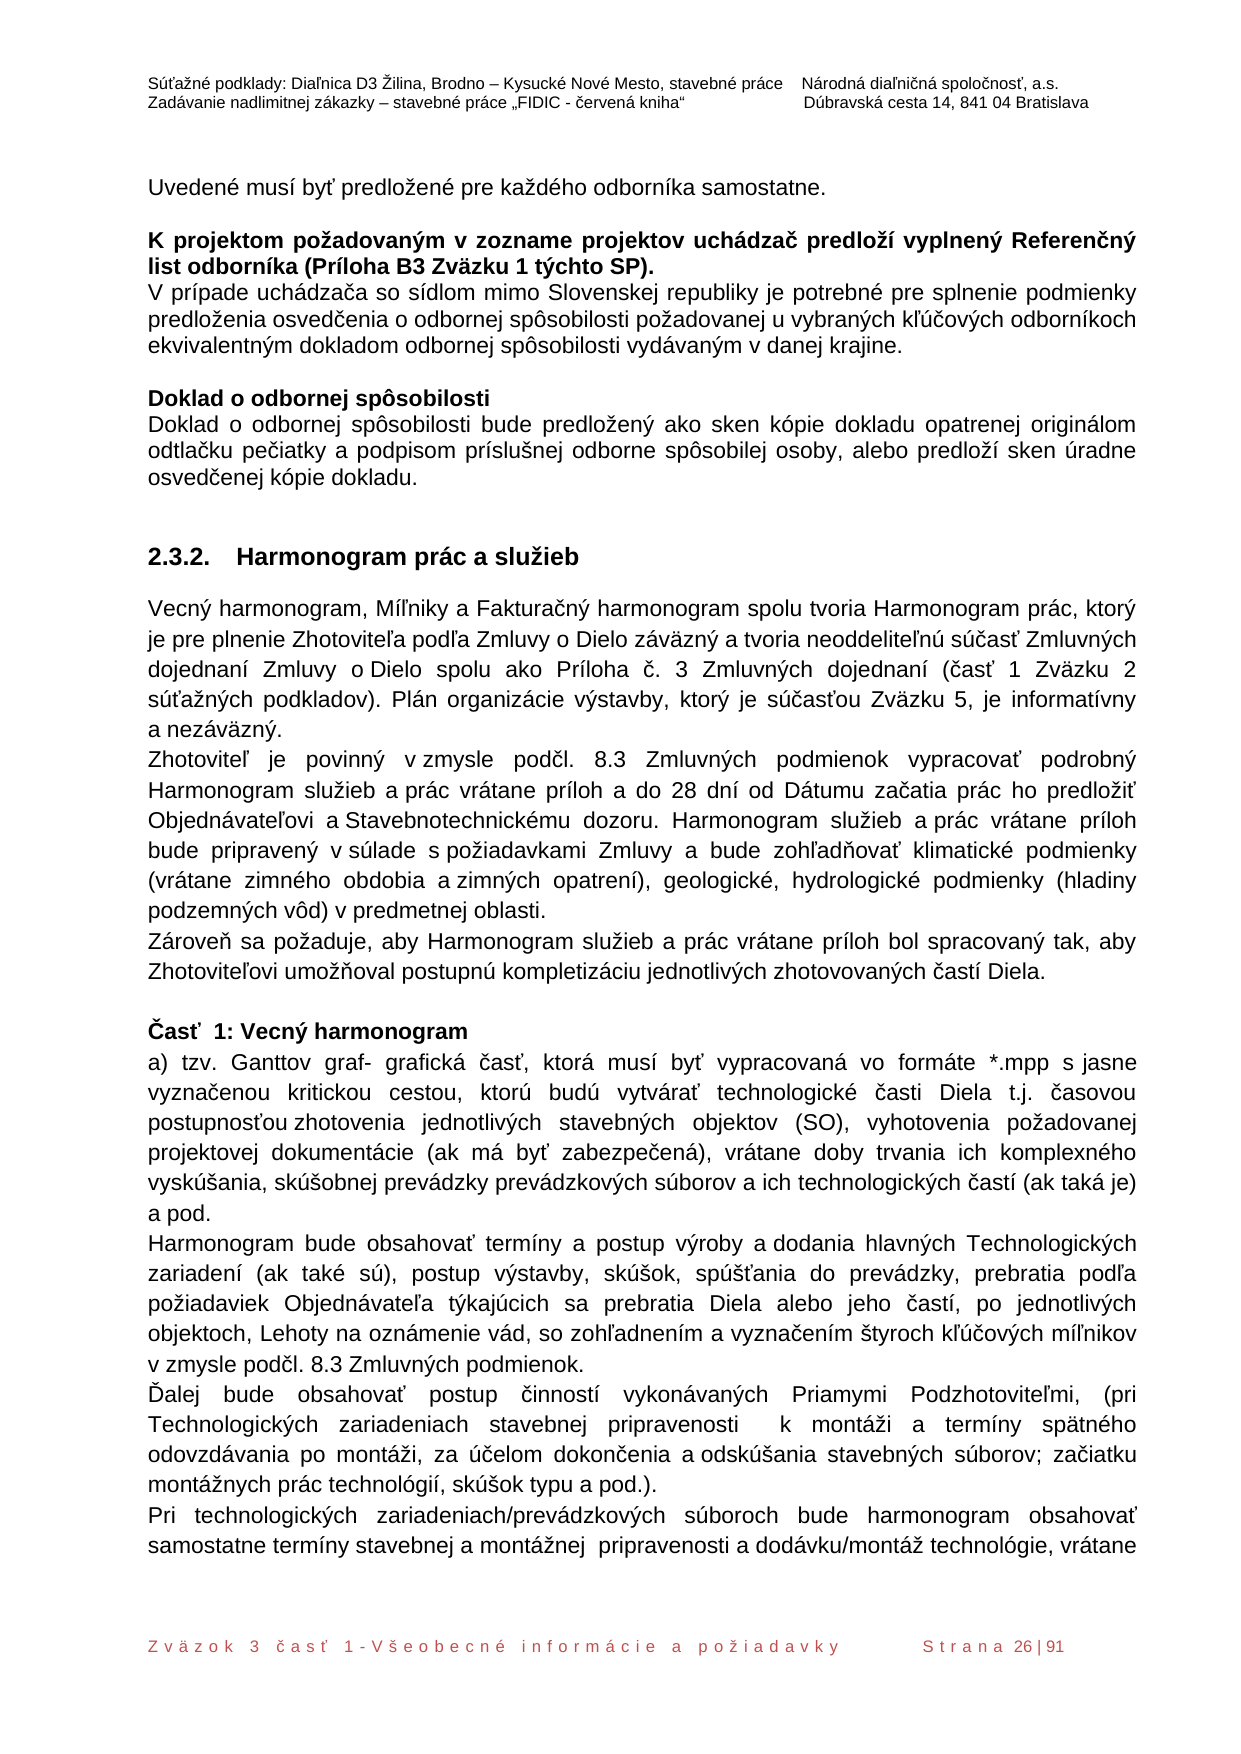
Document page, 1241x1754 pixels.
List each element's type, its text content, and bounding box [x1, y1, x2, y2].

text Zároveň sa požaduje, aby Harmonogram služieb a prác vrátane príloh bol spracovaný tak, aby Zhotoviteľovi umožňoval postupnú kompletizáciu jednotlivých zhotovovaných častí Diela. [148, 928, 1137, 984]
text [148, 1502, 1137, 1558]
text Doklad o odbornej spôsobilosti [148, 385, 1137, 411]
text Vecný harmonogram, Míľniky a Fakturačný harmonogram spolu tvoria Harmonogram prác, ktorý je pre plnenie Zhotoviteľa podľa Zmluvy o Dielo záväzný a tvoria neoddeliteľnú súčasť Zmluvných dojednaní Zmluvy o Dielo spolu ako Príloha č. 3 Zmluvných dojednaní (časť 1 Zväzku 2 súťažných podkladov). Plán organizácie výstavby, ktorý je súčasťou Zväzku 5, je informatívny a nezáväzný. [148, 595, 1137, 742]
text V prípade uchádzača so sídlom mimo Slovenskej republiky je potrebné pre splnenie podmienky predloženia osvedčenia o odbornej spôsobilosti požadovanej u vybraných kľúčových odborníkoch ekvivalentným dokladom odbornej spôsobilosti vydávaným v danej krajine. [148, 279, 1137, 358]
text Doklad o odbornej spôsobilosti bude predložený ako sken kópie dokladu opatrenej originálom odtlačku pečiatky a podpisom príslušnej odborne spôsobilej osoby, alebo predloží sken úradne osvedčenej kópie dokladu. [148, 411, 1137, 490]
subtitle Harmonogram prác a služieb [148, 542, 1137, 570]
text Ďalej bude obsahovať postup činností vykonávaných Priamymi Podzhotoviteľmi, (pri Technologických zariadeniach stavebnej pripravenosti k montáži a termíny spätného odovzdávania po montáži, za účelom dokončenia a odskúšania stavebných súborov; začiatku montážnych prác technológií, skúšok typu a pod.). [148, 1381, 1137, 1498]
text Časť 1: Vecný harmonogram [148, 1018, 1137, 1044]
text Uvedené musí byť predložené pre každého odborníka samostatne. [148, 174, 1137, 200]
text K projektom požadovaným v zozname projektov uchádzač predloží vyplnený Referenčný list odborníka (Príloha B3 Zväzku 1 týchto SP). [148, 227, 1137, 279]
text Harmonogram bude obsahovať termíny a postup výroby a dodania hlavných Technologických zariadení (ak také sú), postup výstavby, skúšok, spúšťania do prevádzky, prebratia podľa požiadaviek Objednávateľa týkajúcich sa prebratia Diela alebo jeho častí, po jednotlivých objektoch, Lehoty na oznámenie vád, so zohľadnením a vyznačením štyroch kľúčových míľnikov v zmysle podčl. 8.3 Zmluvných podmienok. [148, 1230, 1137, 1377]
text a) tzv. Ganttov graf- grafická časť, ktorá musí byť vypracovaná vo formáte *.mpp s jasne vyznačenou kritickou cestou, ktorú budú vytvárať technologické časti Diela t.j. časovou postupnosťou zhotovenia jednotlivých stavebných objektov (SO), vyhotovenia požadovanej projektovej dokumentácie (ak má byť zabezpečená), vrátane doby trvania ich komplexného vyskúšania, skúšobnej prevádzky prevádzkových súborov a ich technologických častí (ak taká je) a pod. [148, 1048, 1137, 1226]
text Zhotoviteľ je povinný v zmysle podčl. 8.3 Zmluvných podmienok vypracovať podrobný Harmonogram služieb a prác vrátane príloh a do 28 dní od Dátumu začatia prác ho predložiť Objednávateľovi a Stavebnotechnickému dozoru. Harmonogram služieb a prác vrátane príloh bude pripravený v súlade s požiadavkami Zmluvy a bude zohľadňovať klimatické podmienky (vrátane zimného obdobia a zimných opatrení), geologické, hydrologické podmienky (hladiny podzemných vôd) v predmetnej oblasti. [148, 746, 1137, 924]
